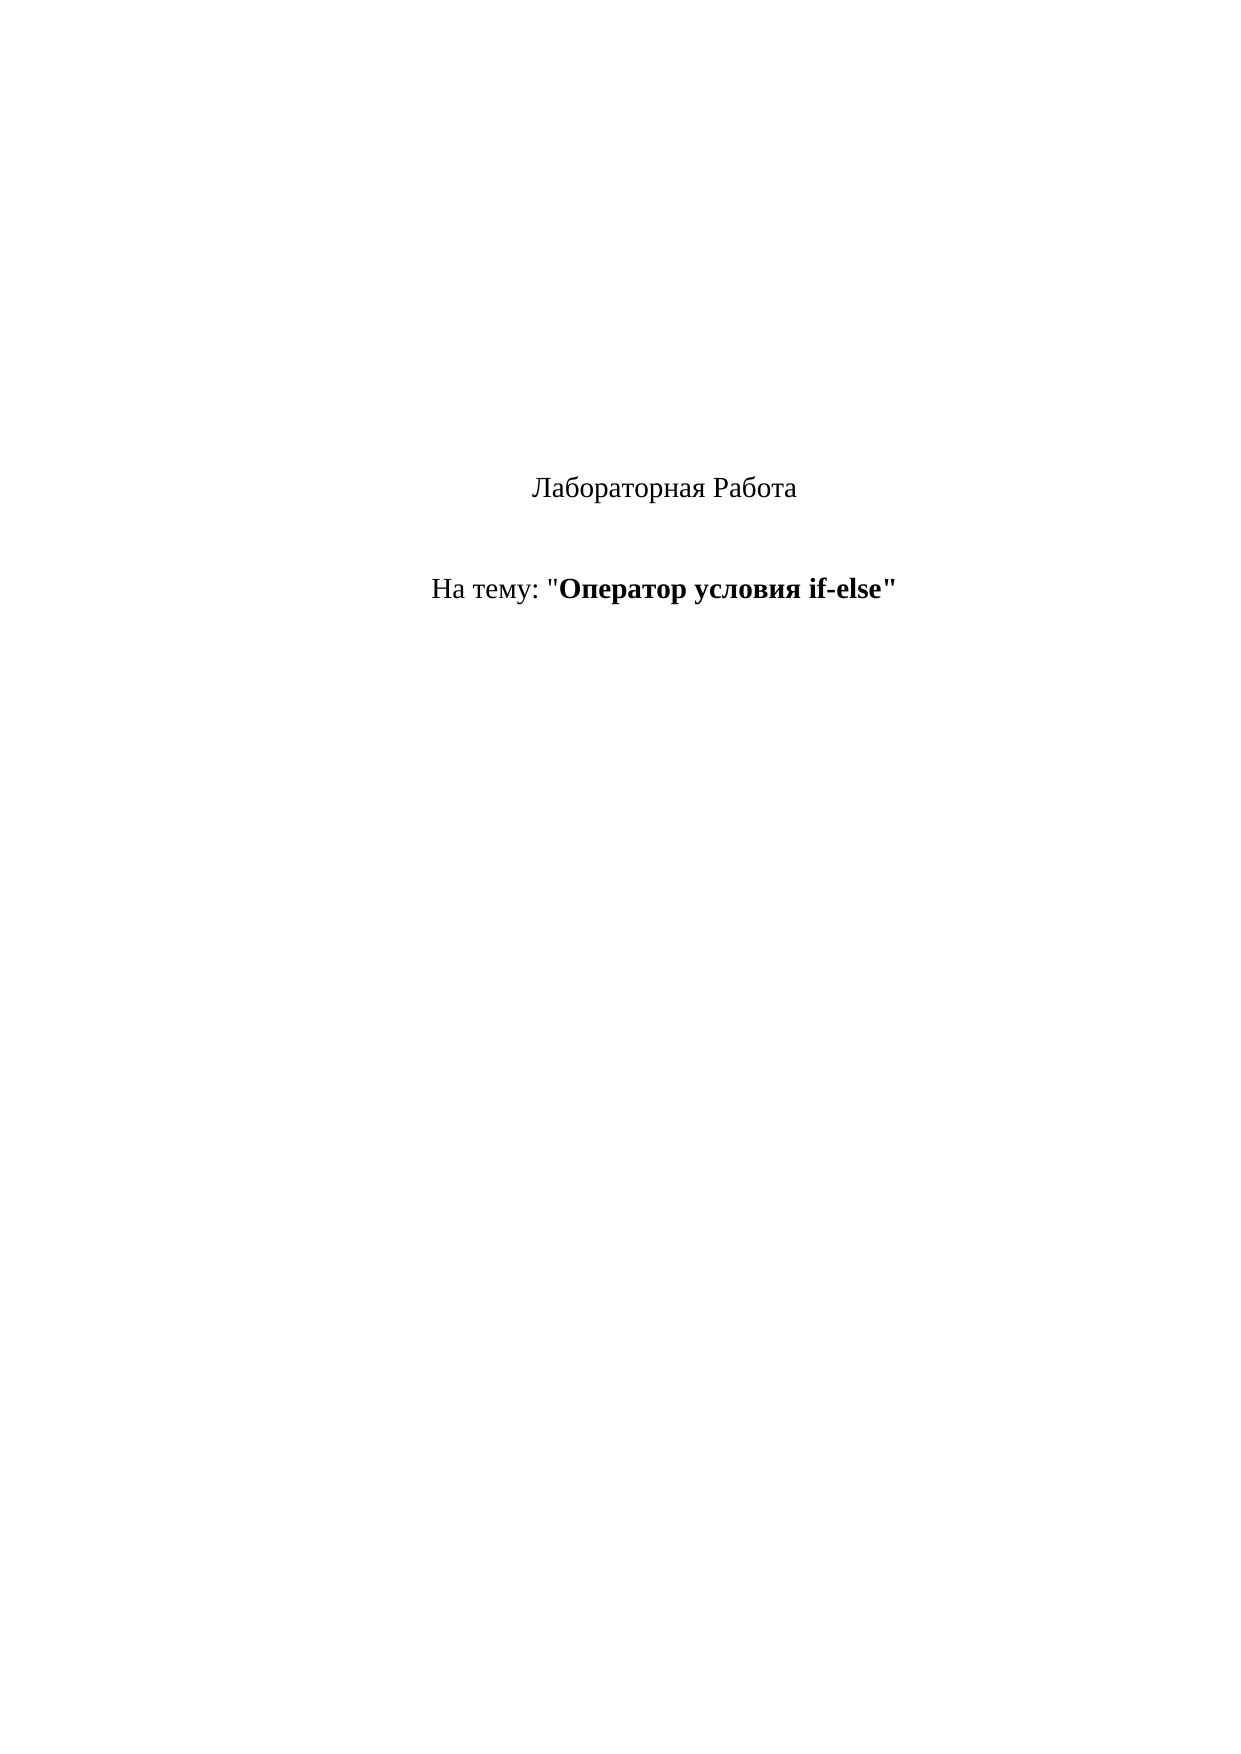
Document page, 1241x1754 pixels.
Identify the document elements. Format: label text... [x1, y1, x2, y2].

text Лабораторная Работа [177, 470, 1152, 504]
text На тему: "Оператор условия if-else" [177, 571, 1152, 604]
